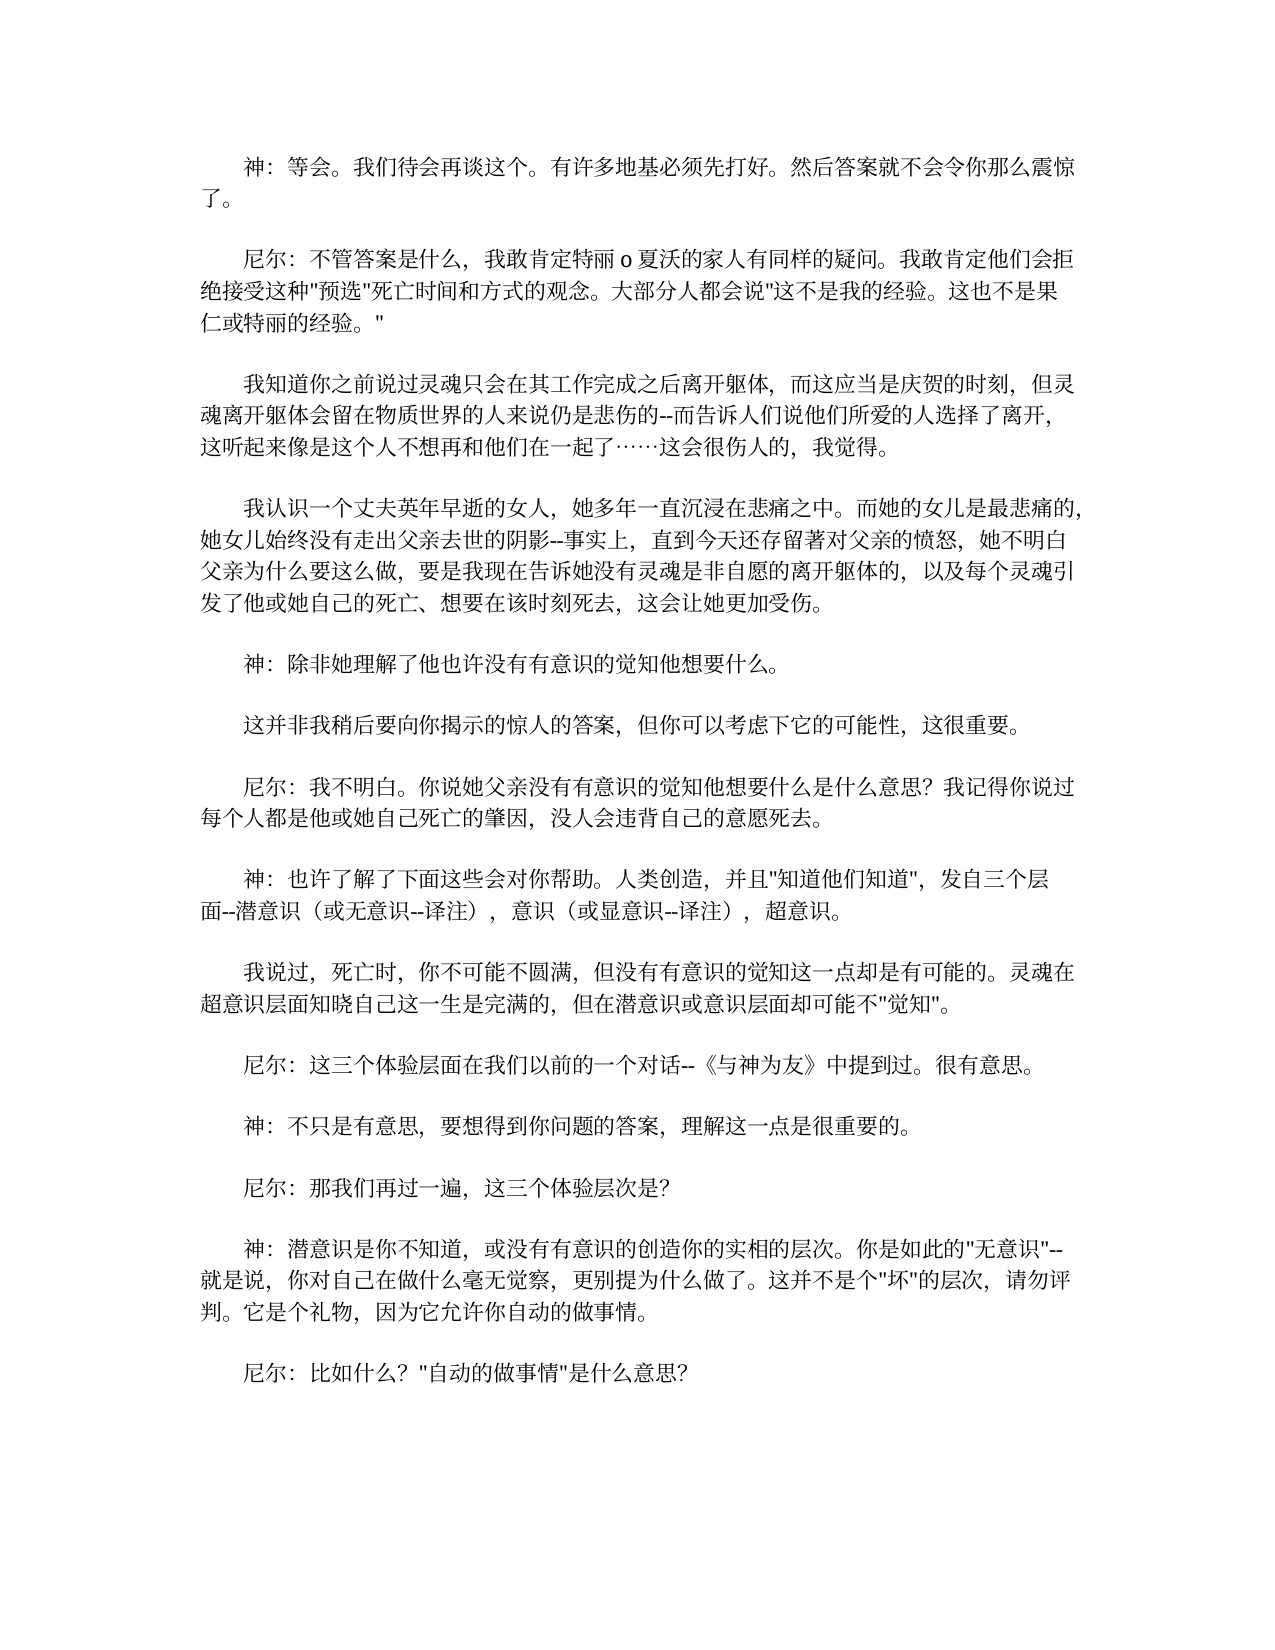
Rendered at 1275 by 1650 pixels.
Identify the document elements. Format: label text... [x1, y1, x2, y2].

text 尼尔：那我们再过一遍，这三个体验层次是？ [200, 1171, 1075, 1202]
text 神：等会。我们待会再谈这个。有许多地基必须先打好。然后答案就不会令你那么震惊了。 [200, 150, 1075, 213]
text 尼尔：我不明白。你说她父亲没有有意识的觉知他想要什么是什么意思？我记得你说过每个人都是他或她自己死亡的肇因，没人会违背自己的意愿死去。 [200, 770, 1075, 833]
text 我认识一个丈夫英年早逝的女人，她多年一直沉浸在悲痛之中。而她的女儿是最悲痛的，她女儿始终没有走出父亲去世的阴影--事实上，直到今天还存留著对父亲的愤怒，她不明白父亲为什么要这么做，要是我现在告诉她没有灵魂是非自愿的离开躯体的，以及每个灵魂引发了他或她自己的死亡、想要在该时刻死去，这会让她更加受伤。 [200, 491, 1075, 617]
text 尼尔：不管答案是什么，我敢肯定特丽o夏沃的家人有同样的疑问。我敢肯定他们会拒绝接受这种"预选"死亡时间和方式的观念。大部分人都会说"这不是我的经验。这也不是果仁或特丽的经验。" [200, 243, 1075, 337]
text 神：潜意识是你不知道，或没有有意识的创造你的实相的层次。你是如此的"无意识"--就是说，你对自己在做什么毫无觉察，更别提为什么做了。这并不是个"坏"的层次，请勿评判。它是个礼物，因为它允许你自动的做事情。 [200, 1232, 1075, 1327]
text 我知道你之前说过灵魂只会在其工作完成之后离开躯体，而这应当是庆贺的时刻，但灵魂离开躯体会留在物质世界的人来说仍是悲伤的--而告诉人们说他们所爱的人选择了离开，这听起来像是这个人不想再和他们在一起了……这会很伤人的，我觉得。 [200, 367, 1075, 462]
text 这并非我稍后要向你揭示的惊人的答案，但你可以考虑下它的可能性，这很重要。 [200, 708, 1075, 740]
text 我说过，死亡时，你不可能不圆满，但没有有意识的觉知这一点却是有可能的。灵魂在超意识层面知晓自己这一生是完满的，但在潜意识或意识层面却可能不"觉知"。 [200, 955, 1075, 1018]
text 神：不只是有意思，要想得到你问题的答案，理解这一点是很重要的。 [200, 1109, 1075, 1141]
text 尼尔：比如什么？"自动的做事情"是什么意思？ [200, 1356, 1075, 1388]
text 尼尔：这三个体验层面在我们以前的一个对话--《与神为友》中提到过。很有意思。 [200, 1048, 1075, 1080]
text 神：也许了解了下面这些会对你帮助。人类创造，并且"知道他们知道"，发自三个层面--潜意识（或无意识--译注），意识（或显意识--译注），超意识。 [200, 862, 1075, 926]
text 神：除非她理解了他也许没有有意识的觉知他想要什么。 [200, 647, 1075, 679]
